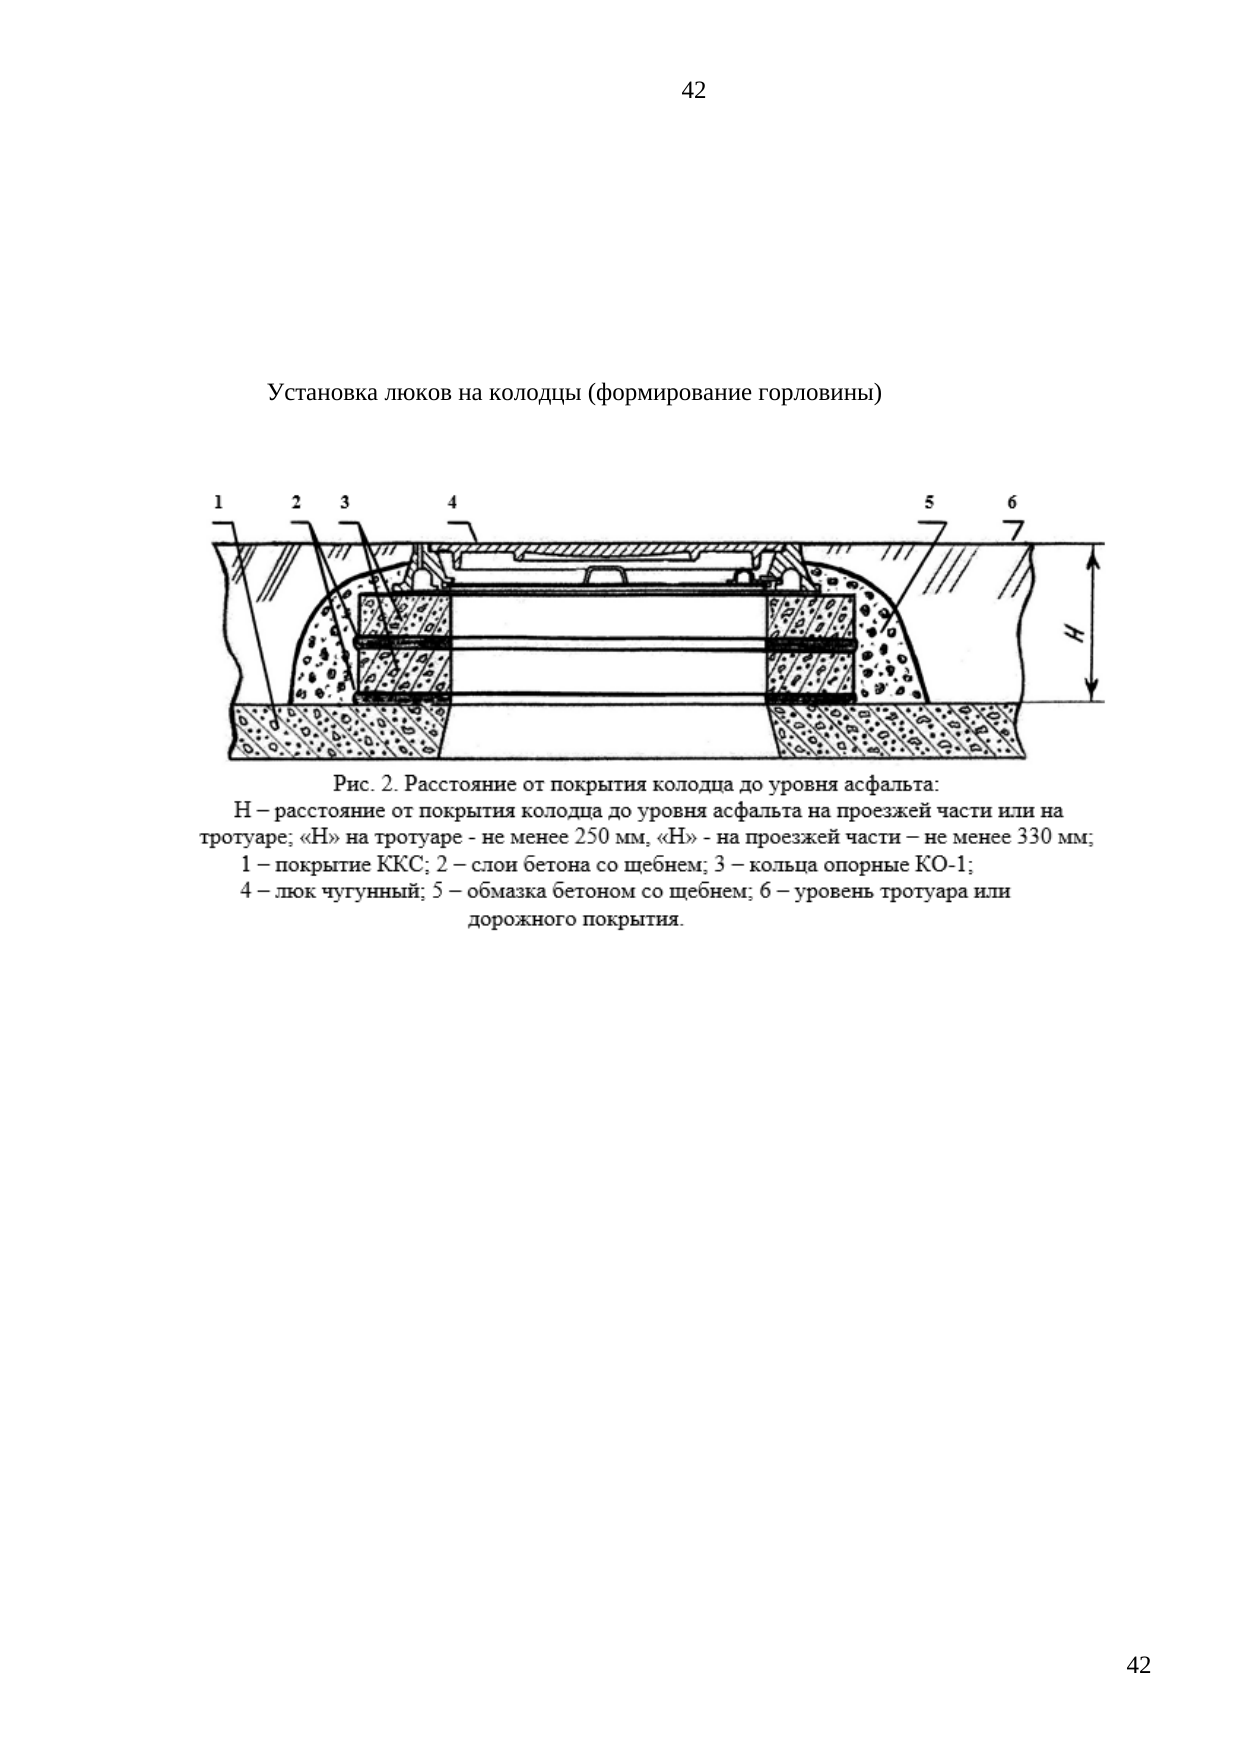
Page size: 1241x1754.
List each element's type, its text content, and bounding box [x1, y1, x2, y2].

picture [166, 472, 1143, 939]
text Установка люков на колодцы (формирование горловины) [148, 377, 1152, 406]
